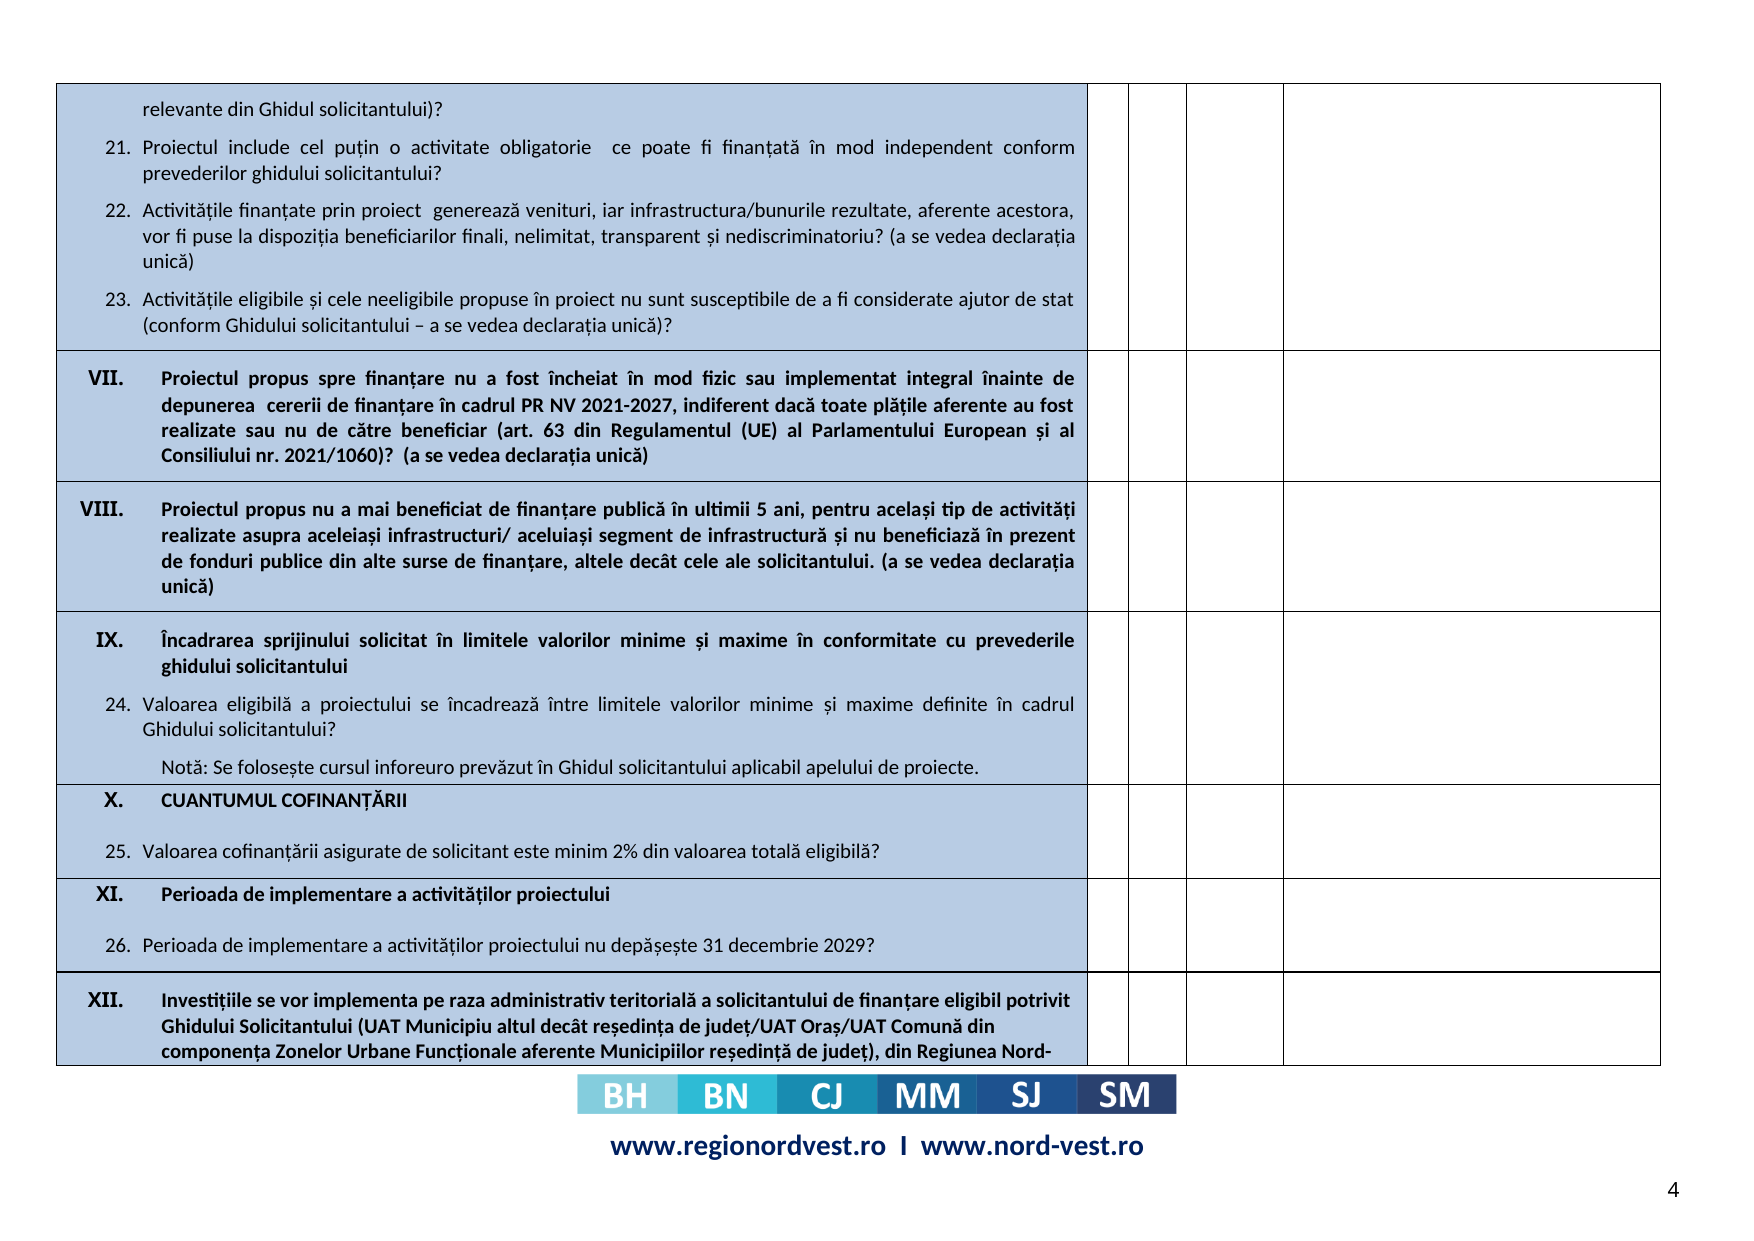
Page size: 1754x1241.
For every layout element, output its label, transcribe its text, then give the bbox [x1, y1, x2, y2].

picture [577, 1074, 1177, 1114]
table_cell [1088, 973, 1128, 1065]
table_cell [1284, 612, 1660, 784]
table_cell Proiectul propus spre finanțare nu a fost încheiat în mod fizic sau implementat integral înainte de depunerea cererii de finanțare în cadrul PR NV 2021-2027, indiferent dacă toate plățile aferente au fost realizate sau nu de către beneficiar (art. 63 din Regulamentul (UE) al Parlamentului European și al Consiliului nr. 2021/1060)? (a se vedea declarația unică) [57, 351, 1087, 481]
table_cell [1284, 785, 1660, 878]
table_cell Proiectul propus nu a mai beneficiat de finanţare publică în ultimii 5 ani, pentru acelaşi tip de activităţi realizate asupra aceleiași infrastructuri/ aceluiaşi segment de infrastructură şi nu beneficiază în prezent de fonduri publice din alte surse de finanţare, altele decât cele ale solicitantului. (a se vedea declarația unică) [57, 482, 1087, 611]
table_cell [1129, 612, 1186, 784]
table_cell [1187, 351, 1283, 481]
table_cell [1129, 785, 1186, 878]
table_cell [1284, 351, 1660, 481]
table_cell [1187, 482, 1283, 611]
table_cell [1088, 612, 1128, 784]
table_cell [1129, 351, 1186, 481]
table_cell [1187, 612, 1283, 784]
table_cell [1284, 973, 1660, 1065]
table_cell [1187, 84, 1283, 350]
table_cell CUANTUMUL COFINANȚĂRII Valoarea cofinanțării asigurate de solicitant este minim 2% din valoarea totală eligibilă? [57, 785, 1087, 878]
table_cell [1088, 84, 1128, 350]
table_cell [1088, 879, 1128, 971]
table_cell [1187, 879, 1283, 971]
table_cell [1088, 482, 1128, 611]
table_cell [1129, 973, 1186, 1065]
table_cell [1129, 482, 1186, 611]
table_cell [1187, 973, 1283, 1065]
table_cell [1284, 84, 1660, 350]
table_cell [1187, 785, 1283, 878]
table_cell Încadrarea sprijinului solicitat în limitele valorilor minime și maxime în conformitate cu prevederile ghidului solicitantului Valoarea eligibilă a proiectului se încadrează între limitele valorilor minime și maxime definite în cadrul Ghidului solicitantului? Notă: Se foloseşte cursul inforeuro prevăzut în Ghidul solicitantului aplicabil apelului de proiecte. [57, 612, 1087, 784]
table_cell [1129, 879, 1186, 971]
table_cell [1088, 351, 1128, 481]
table_cell [1088, 785, 1128, 878]
table_cell [1129, 84, 1186, 350]
table_cell [1284, 482, 1660, 611]
table_cell Perioada de implementare a activităţilor proiectului Perioada de implementare a activităților proiectului nu depășește 31 decembrie 2029? [57, 879, 1087, 971]
table_cell [1284, 879, 1660, 971]
